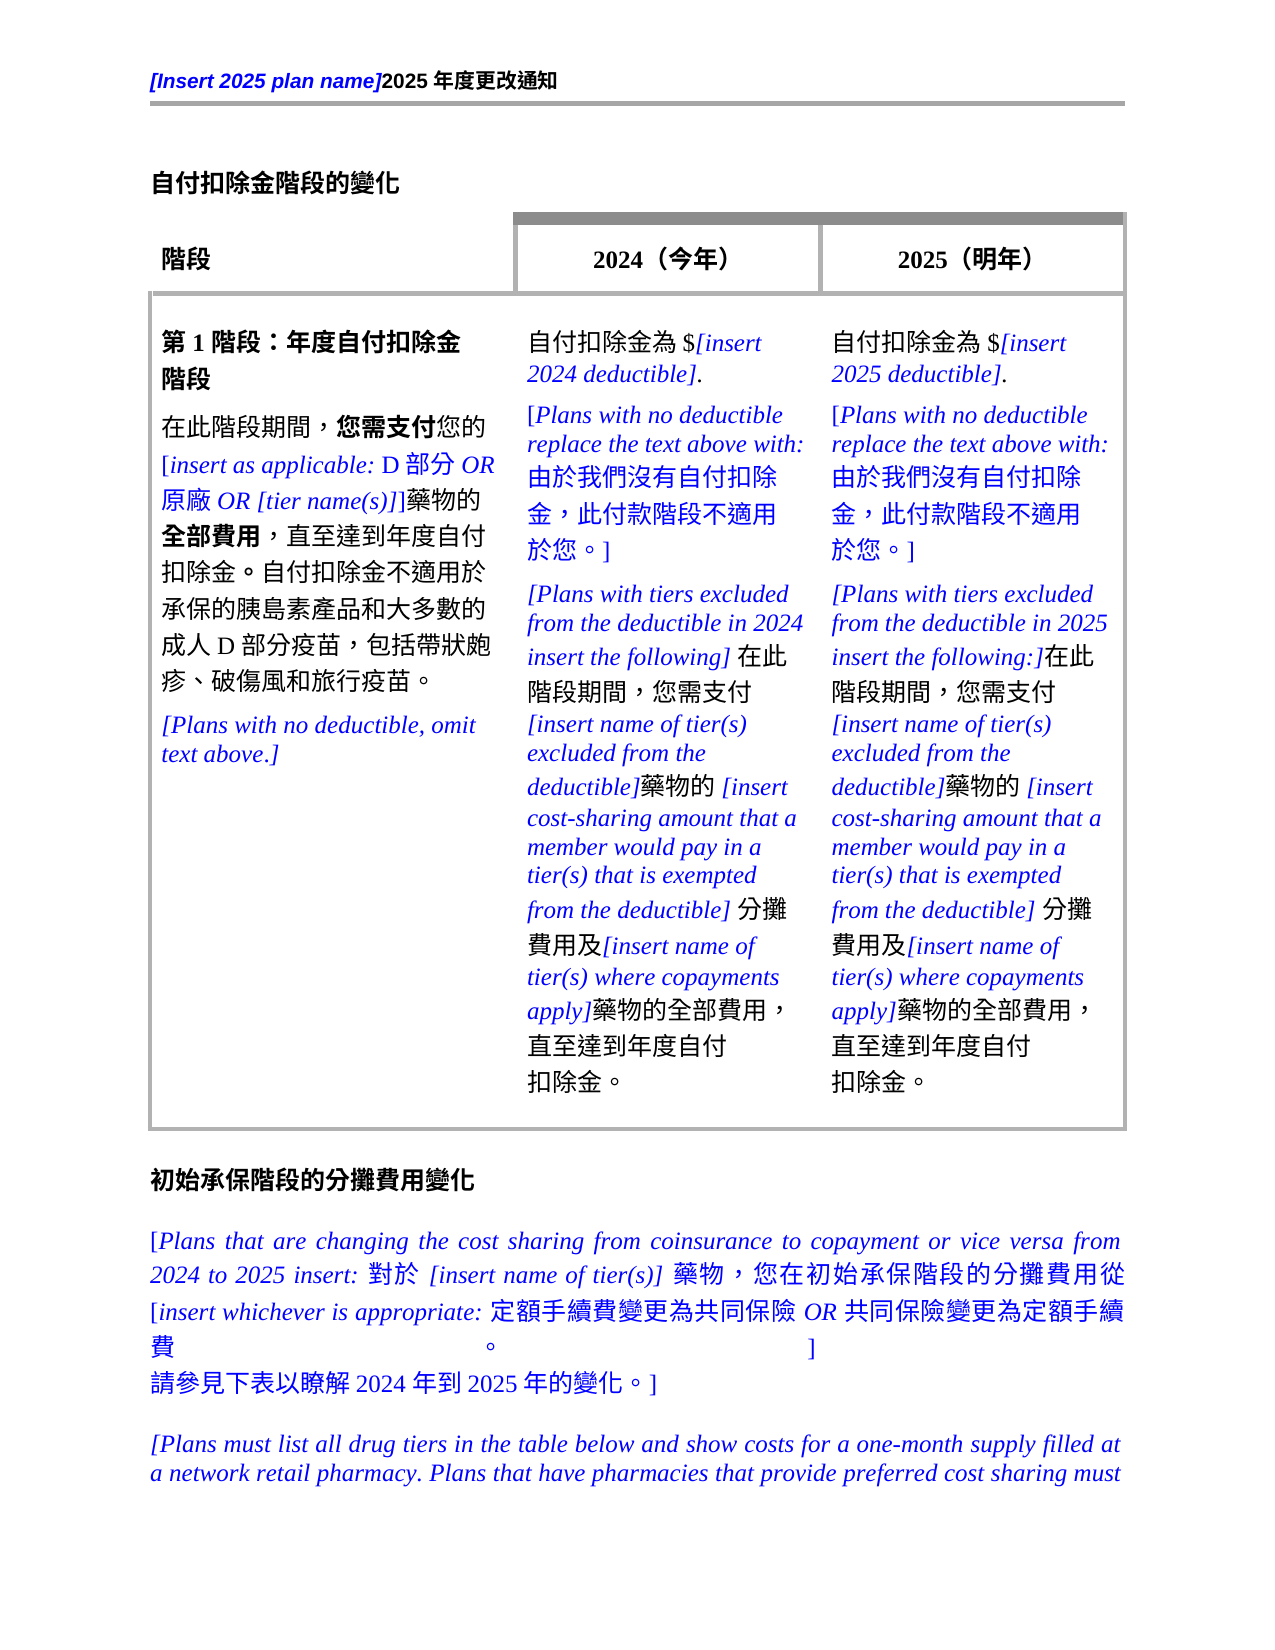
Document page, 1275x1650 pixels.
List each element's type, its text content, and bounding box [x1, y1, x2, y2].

table_header 2024（今年） [518, 225, 818, 291]
subtitle 初始承保階段的分攤費用變化 [150, 1161, 1125, 1197]
subtitle 自付扣除金階段的變化 [150, 163, 1125, 199]
table_cell 自付扣除金為 $[insert 2025 deductible]. [Plans with no deductible replace the text above with:由於我們沒有自付扣除金，此付款階段不適用 於您。] [Plans with tiers excluded from the deductible in 2025 insert the following:]在此階段期間，您需支付[insert name of tier(s) excluded from the deductible]藥物的 [insert cost-sharing amount that a member would pay in a tier(s) that is exempted from the deductible] 分攤費用及[insert name of tier(s) where copayments apply]藥物的全部費用，直至達到年度自付 扣除金。 [820, 296, 1123, 1127]
table_cell 第 1 階段：年度自付扣除金 階段 在此階段期間，您需支付您的[insert as applicable: D 部分 OR 原廠 OR [tier name(s)]]藥物的全部費用，直至達到年度自付扣除金。自付扣除金不適用於承保的胰島素產品和大多數的成人 D 部分疫苗，包括帶狀皰疹、破傷風和旅行疫苗。 [Plans with no deductible, omit text above.] [152, 292, 516, 1127]
table_header 2025（明年） [823, 225, 1123, 291]
table_header 階段 [150, 212, 513, 291]
table_cell 自付扣除金為 $[insert 2024 deductible]. [Plans with no deductible replace the text above with:由於我們沒有自付扣除金，此付款階段不適用 於您。] [Plans with tiers excluded from the deductible in 2024 insert the following] 在此階段期間，您需支付[insert name of tier(s) excluded from the deductible]藥物的 [insert cost-sharing amount that a member would pay in a tier(s) that is exempted from the deductible] 分攤費用及[insert name of tier(s) where copayments apply]藥物的全部費用，直至達到年度自付 扣除金。 [516, 296, 820, 1127]
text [150, 1429, 1125, 1486]
subtitle [Plans that are changing the cost sharing from coinsurance to copayment or vice versa from 2024 to 2025 insert: 對於 [insert name of tier(s)] 藥物，您在初始承保階段的分攤費用從 [insert whichever is appropriate: 定額手續費變更為共同保險 OR 共同保險變更為定額手續費。] 請參見下表以瞭解 2024 年到 2025 年的變化。] [150, 1226, 1125, 1400]
